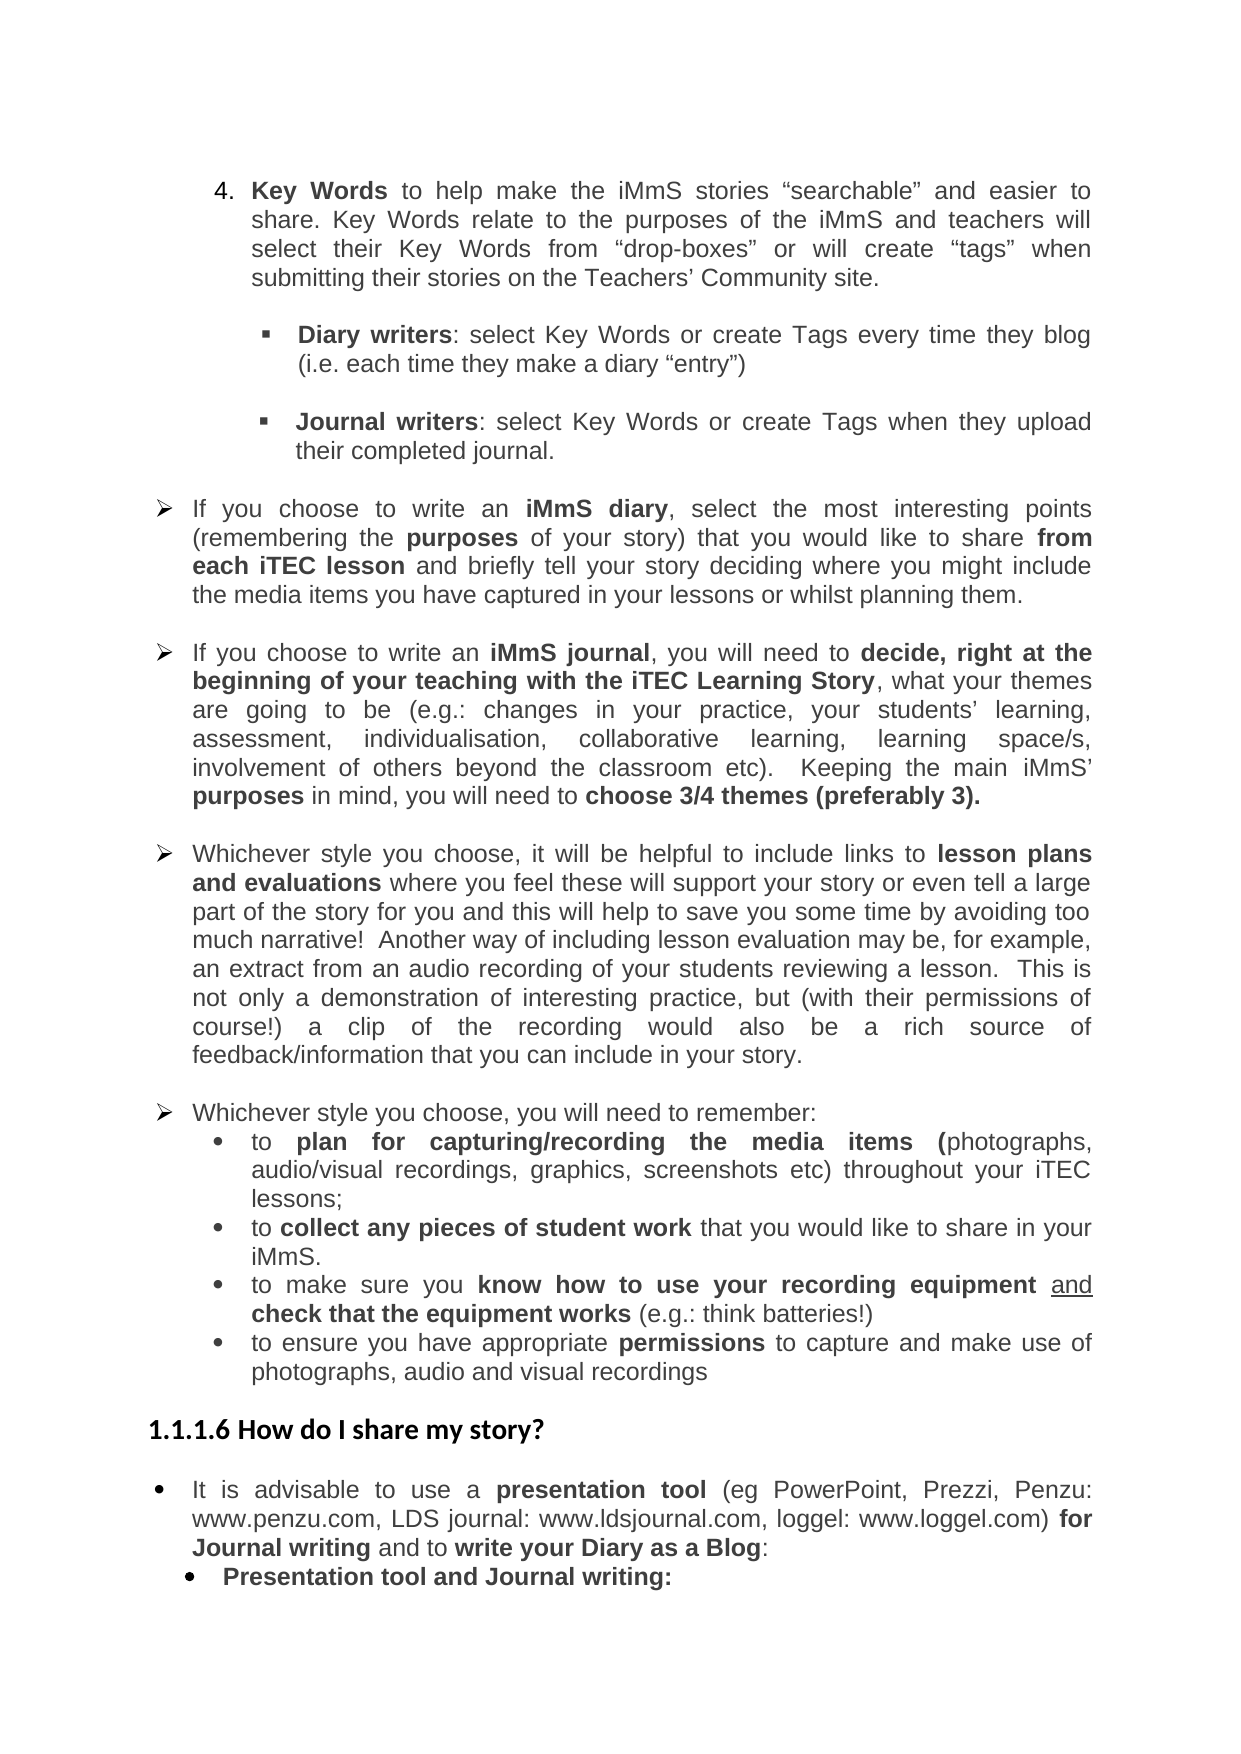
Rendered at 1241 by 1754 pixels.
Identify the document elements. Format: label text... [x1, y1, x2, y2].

list to ensure you have appropriate permissions to capture and make use of photographs, audio and visual recordings [213, 1386, 1093, 1443]
list Key Words to help make the iMmS stories “searchable” and easier to share. Key Words relate to the purposes of the iMmS and teachers will select their Key Words from “drop-boxes” or will create “tags” when submitting their stories on the Teachers’ Community site. [214, 234, 1093, 349]
list to plan for capturing/recording the media items (photographs, audio/visual recordings, graphics, screenshots etc) throughout your iTEC lessons; [213, 1184, 1093, 1270]
list If you choose to write an iMmS diary, select the most interesting points (remembering the purposes of your story) that you would like to share from each iTEC lesson and briefly tell your story deciding where you might include the media items you have captured in your lessons or whilst planning them. [154, 551, 1093, 666]
list Whichever style you choose, you will need to remember: [154, 1155, 1093, 1184]
list Whichever style you choose, it will be helpful to include links to lesson plans and evaluations where you feel these will support your story or even tell a large part of the story for you and this will help to save you some time by avoiding too much narrative! Another way of including lesson evaluation may be, for example, an extract from an audio recording of your students reviewing a lesson. This is not only a demonstration of interesting practice, but (with their permissions of course!) a clip of the recording would also be a rich source of feedback/information that you can include in your story. [154, 896, 1093, 1126]
list Journal writers: select Key Words or create Tags when they upload their completed journal. [258, 465, 1093, 522]
list to collect any pieces of student work that you would like to share in your iMmS. [213, 1270, 1093, 1328]
list to make sure you know how to use your recording equipment and check that the equipment works (e.g.: think batteries!) [213, 1328, 1093, 1386]
list Diary writers: select Key Words or create Tags every time they blog (i.e. each time they make a diary “entry”) [260, 378, 1093, 436]
list to include entries about your implementation of the Learning Stories with your students (see below); [213, 148, 1093, 205]
list If you choose to write an iMmS journal, you will need to decide, right at the beginning of your teaching with the iTEC Learning Story, what your themes are going to be (e.g.: changes in your practice, your students’ learning, assessment, individualisation, collaborative learning, learning space/s, involvement of others beyond the classroom etc). Keeping the main iMmS’ purposes in mind, you will need to choose 3/4 themes (preferably 3). [154, 695, 1093, 868]
